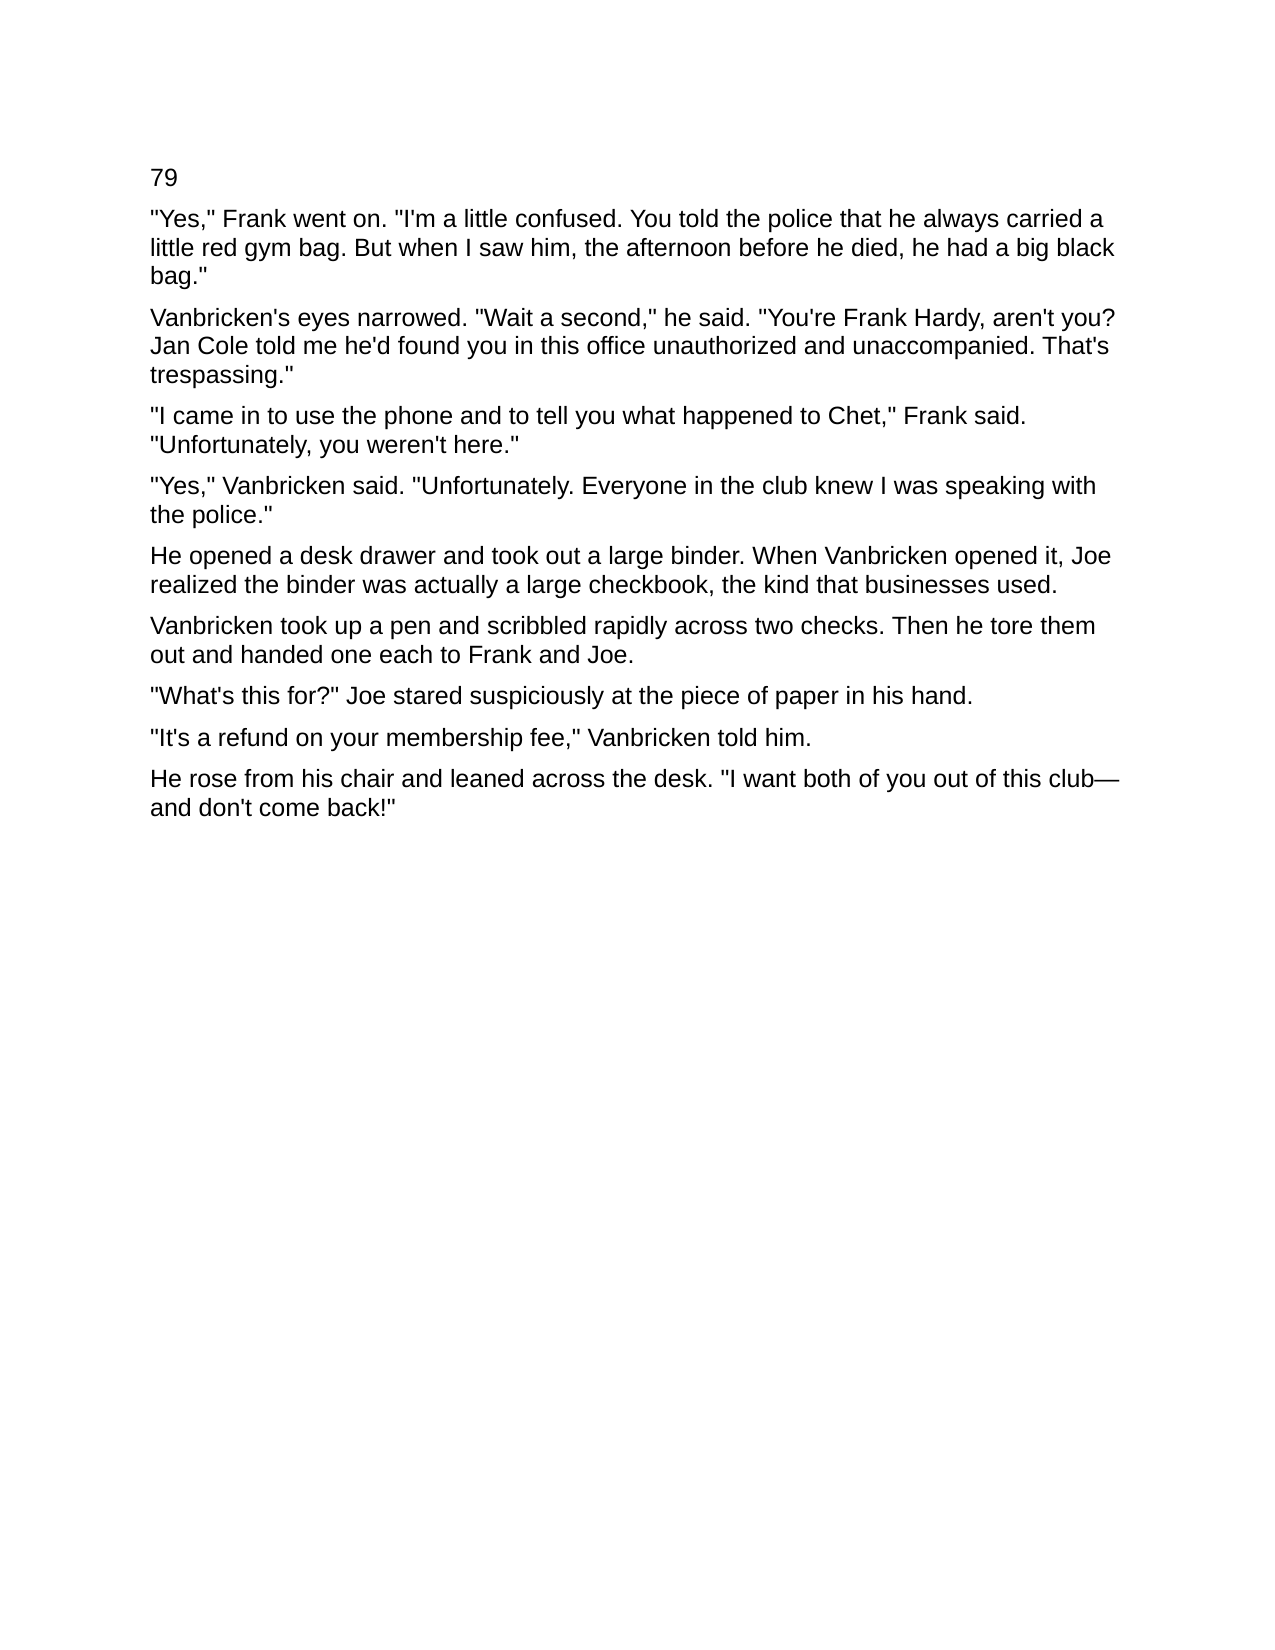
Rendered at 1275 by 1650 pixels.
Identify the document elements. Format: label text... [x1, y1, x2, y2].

text "It's a refund on your membership fee," Vanbricken told him. [150, 722, 1125, 751]
text "Yes," Vanbricken said. "Unfortunately. Everyone in the club knew I was speaking with the police." [150, 471, 1125, 529]
text He rose from his chair and leaned across the desk. "I want both of you out of this club—and don't come back!" [150, 764, 1125, 821]
text Vanbricken's eyes narrowed. "Wait a second," he said. "You're Frank Hardy, aren't you? Jan Cole told me he'd found you in this office unauthorized and unaccompanied. That's trespassing." [150, 302, 1125, 389]
text "What's this for?" Joe stared suspiciously at the piece of paper in his hand. [150, 681, 1125, 710]
text "Yes," Frank went on. "I'm a little confused. You told the police that he always carried a little red gym bag. But when I saw him, the afternoon before he died, he had a big black bag." [150, 204, 1125, 290]
text 79 [150, 162, 1125, 191]
text "I came in to use the phone and to tell you what happened to Chet," Frank said. "Unfortunately, you weren't here." [150, 401, 1125, 459]
text He opened a desk drawer and took out a large binder. When Vanbricken opened it, Joe realized the binder was actually a large checkbook, the kind that businesses used. [150, 541, 1125, 599]
text Vanbricken took up a pen and scribbled rapidly across two checks. Then he tore them out and handed one each to Frank and Joe. [150, 611, 1125, 669]
